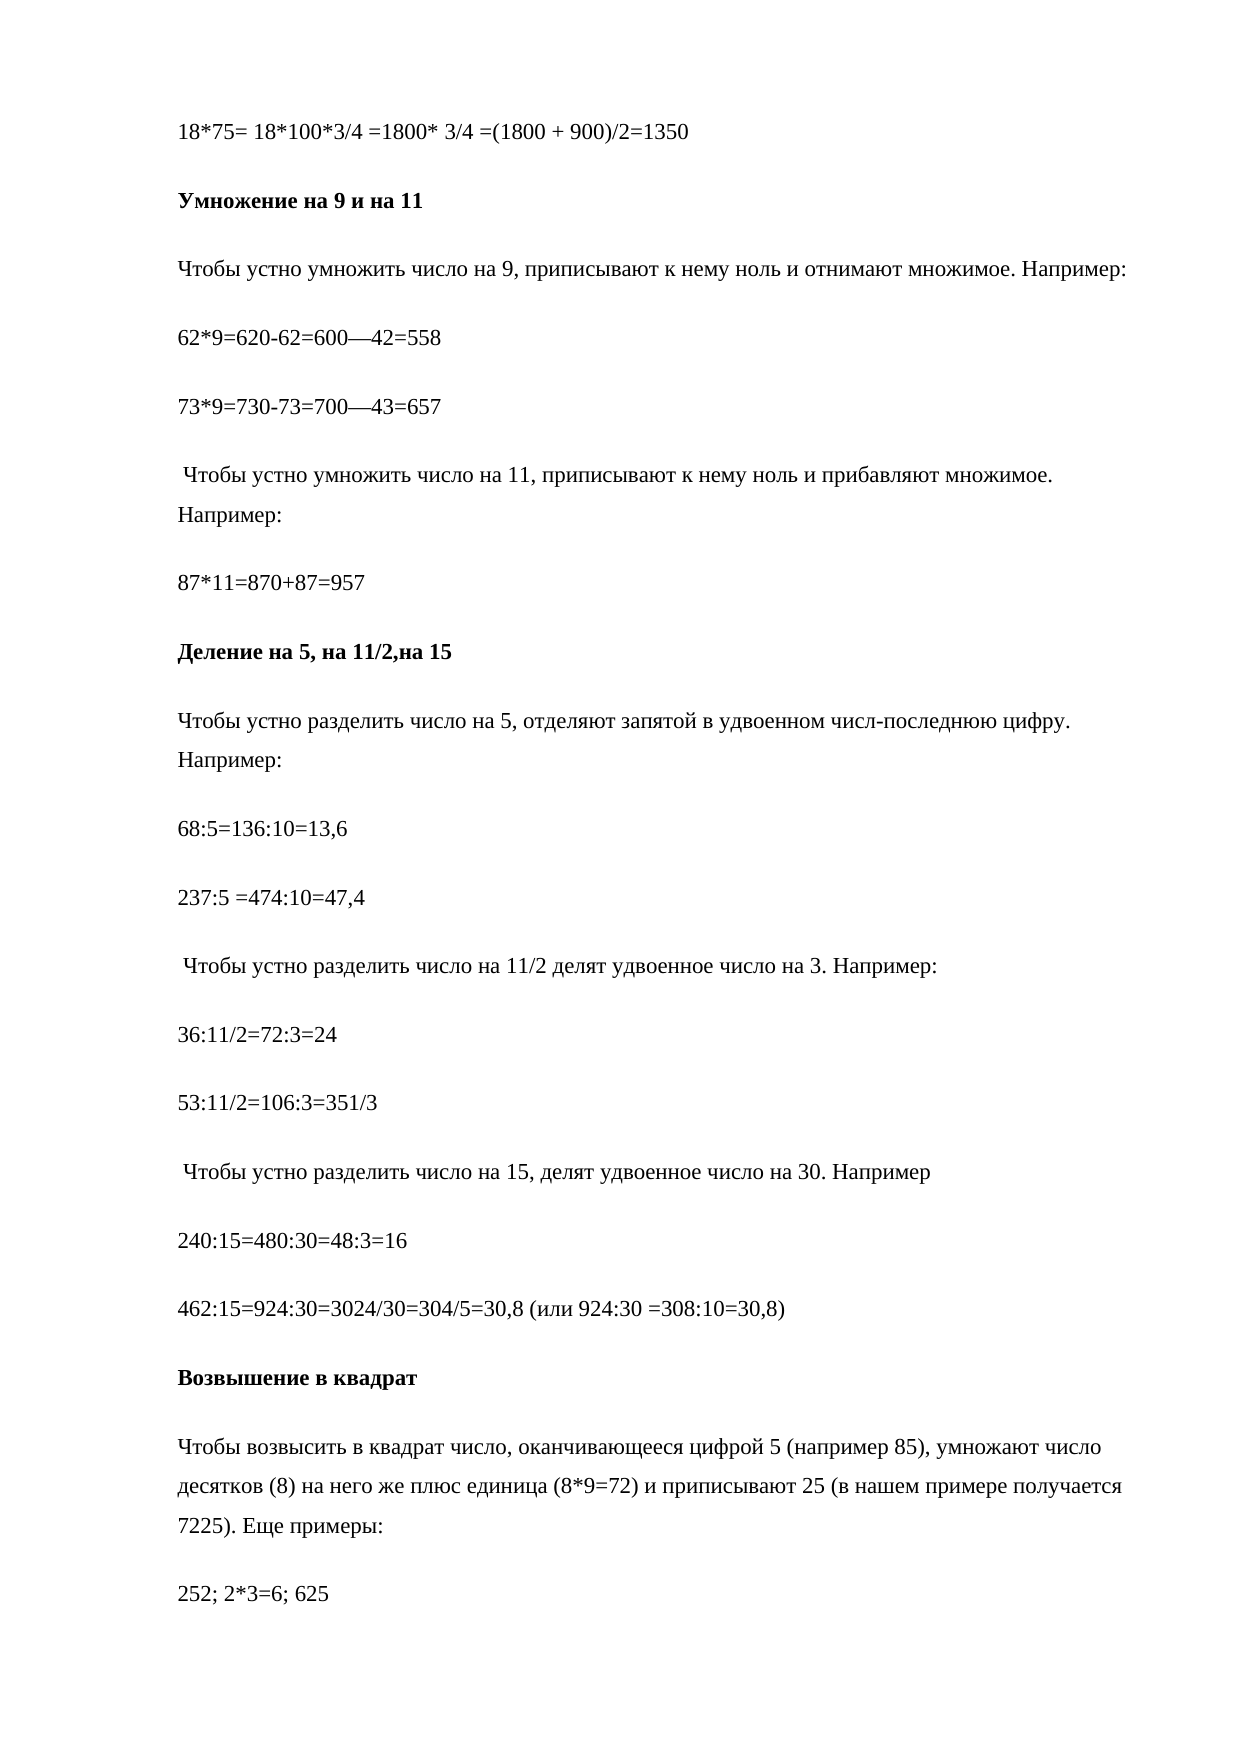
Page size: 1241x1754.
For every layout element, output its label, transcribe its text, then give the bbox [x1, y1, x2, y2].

text 240:15=480:30=48:3=16 [177, 1227, 1152, 1253]
text 87*11=870+87=957 [177, 569, 1152, 596]
text 73*9=730-73=700—43=657 [177, 393, 1152, 419]
text 62*9=620-62=600—42=558 [177, 324, 1152, 350]
text 18*75= 18*100*3/4 =1800* 3/4 =(1800 + 900)/2=1350 [177, 118, 1152, 144]
text 36:11/2=72:3=24 [177, 1021, 1152, 1047]
text Возвышение в квадрат [177, 1364, 1152, 1390]
text 237:5 =474:10=47,4 [177, 883, 1152, 910]
text Чтобы устно разделить число на 11/2 делят удвоенное число на 3. Например: [177, 952, 1152, 978]
text 252; 2*3=6; 625 [177, 1580, 1152, 1607]
text Чтобы устно умножить число на 11, приписывают к нему ноль и прибавляют множимое. Например: [177, 461, 1152, 527]
text Деление на 5, на 11/2,на 15 [177, 638, 1152, 664]
text Чтобы устно разделить число на 5, отделяют запятой в удвоенном числ-последнюю цифру. Например: [177, 707, 1152, 773]
text Чтобы устно умножить число на 9, приписывают к нему ноль и отнимают множимое. Например: [177, 255, 1152, 282]
text 53:11/2=106:3=351/3 [177, 1089, 1152, 1116]
text Чтобы возвысить в квадрат число, оканчивающееся цифрой 5 (например 85), умножают число десятков (8) на него же плюс единица (8*9=72) и приписывают 25 (в нашем примере получается 7225). Еще примеры: [177, 1433, 1152, 1538]
text Чтобы устно разделить число на 15, делят удвоенное число на 30. Например [177, 1158, 1152, 1184]
text Умножение на 9 и на 11 [177, 187, 1152, 213]
text 68:5=136:10=13,6 [177, 815, 1152, 841]
text 462:15=924:30=3024/30=304/5=30,8 (или 924:30 =308:10=30,8) [177, 1295, 1152, 1322]
